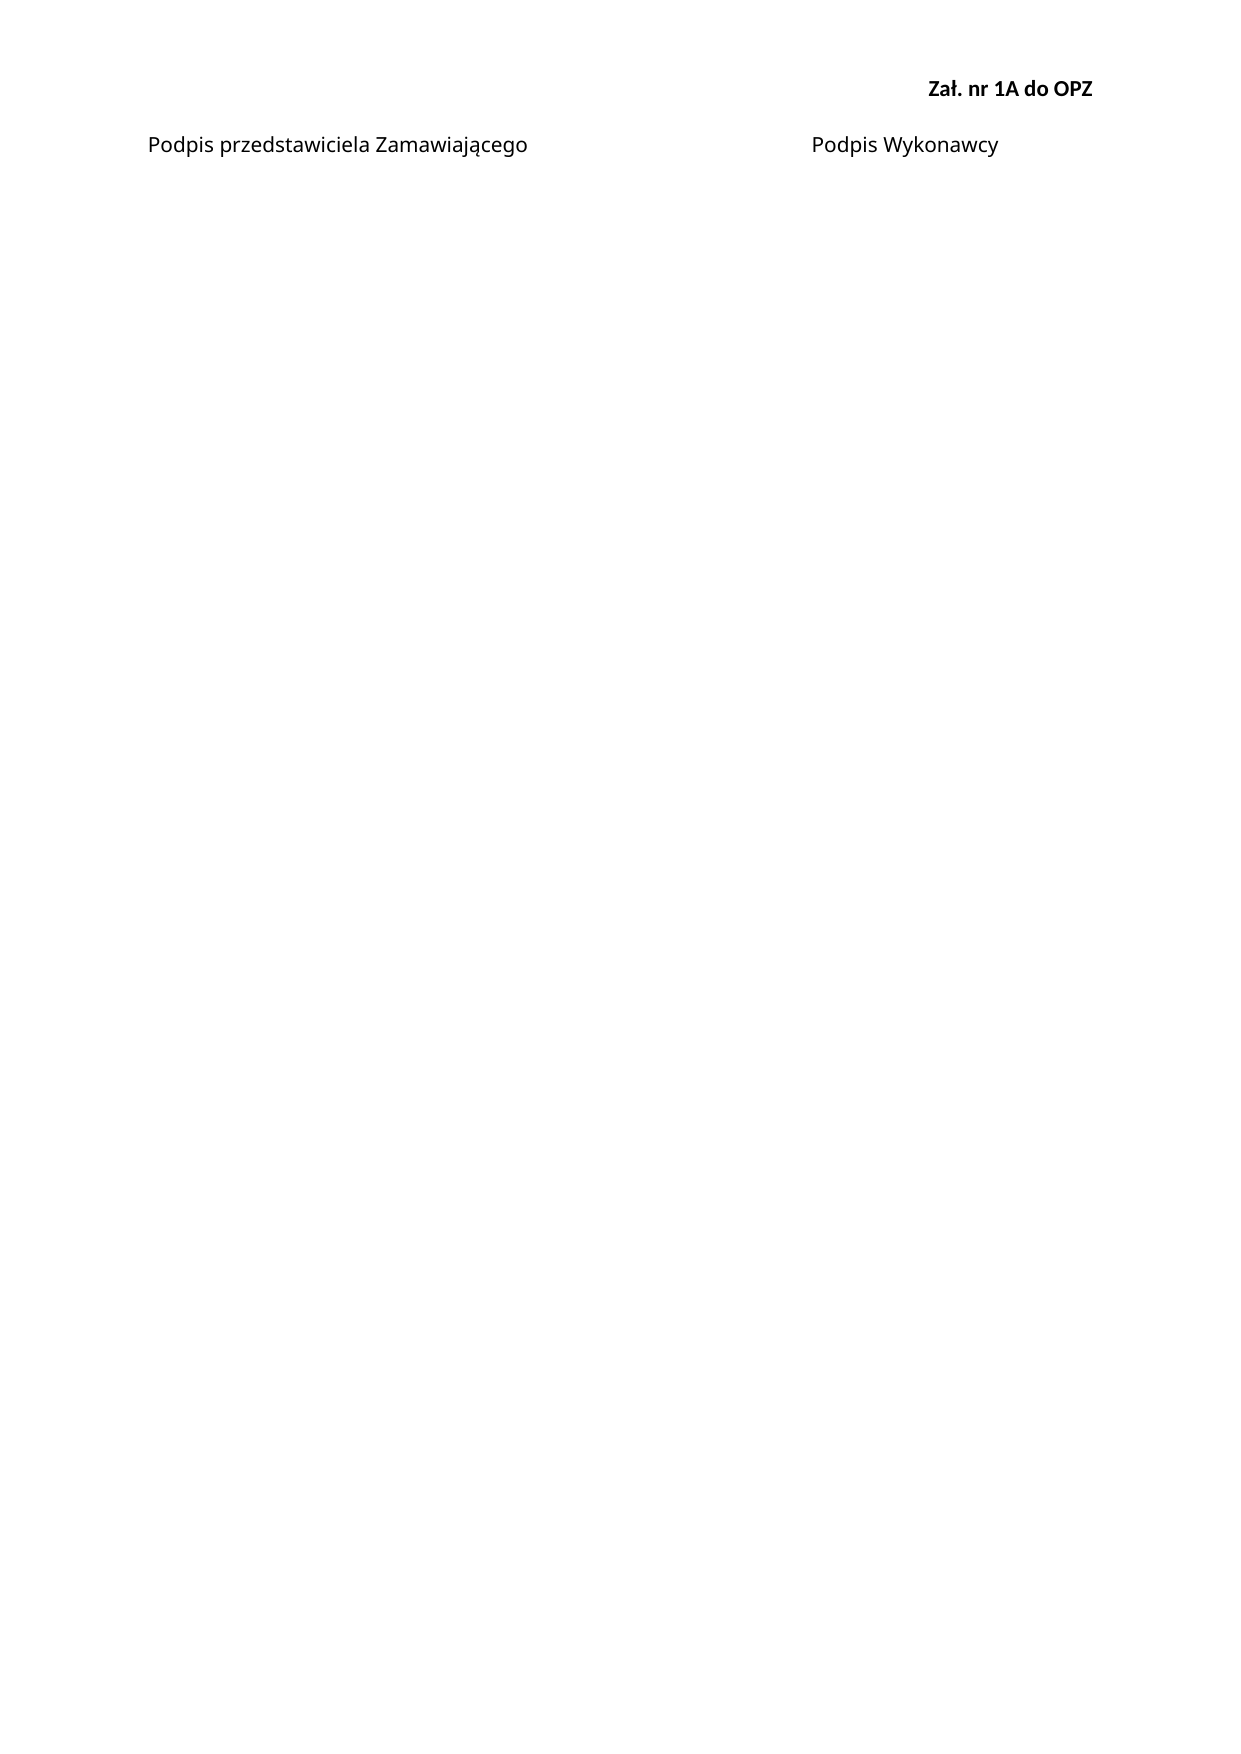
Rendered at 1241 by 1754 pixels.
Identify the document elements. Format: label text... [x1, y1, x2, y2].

text Podpis przedstawiciela Zamawiającego Podpis Wykonawcy [148, 130, 1092, 158]
